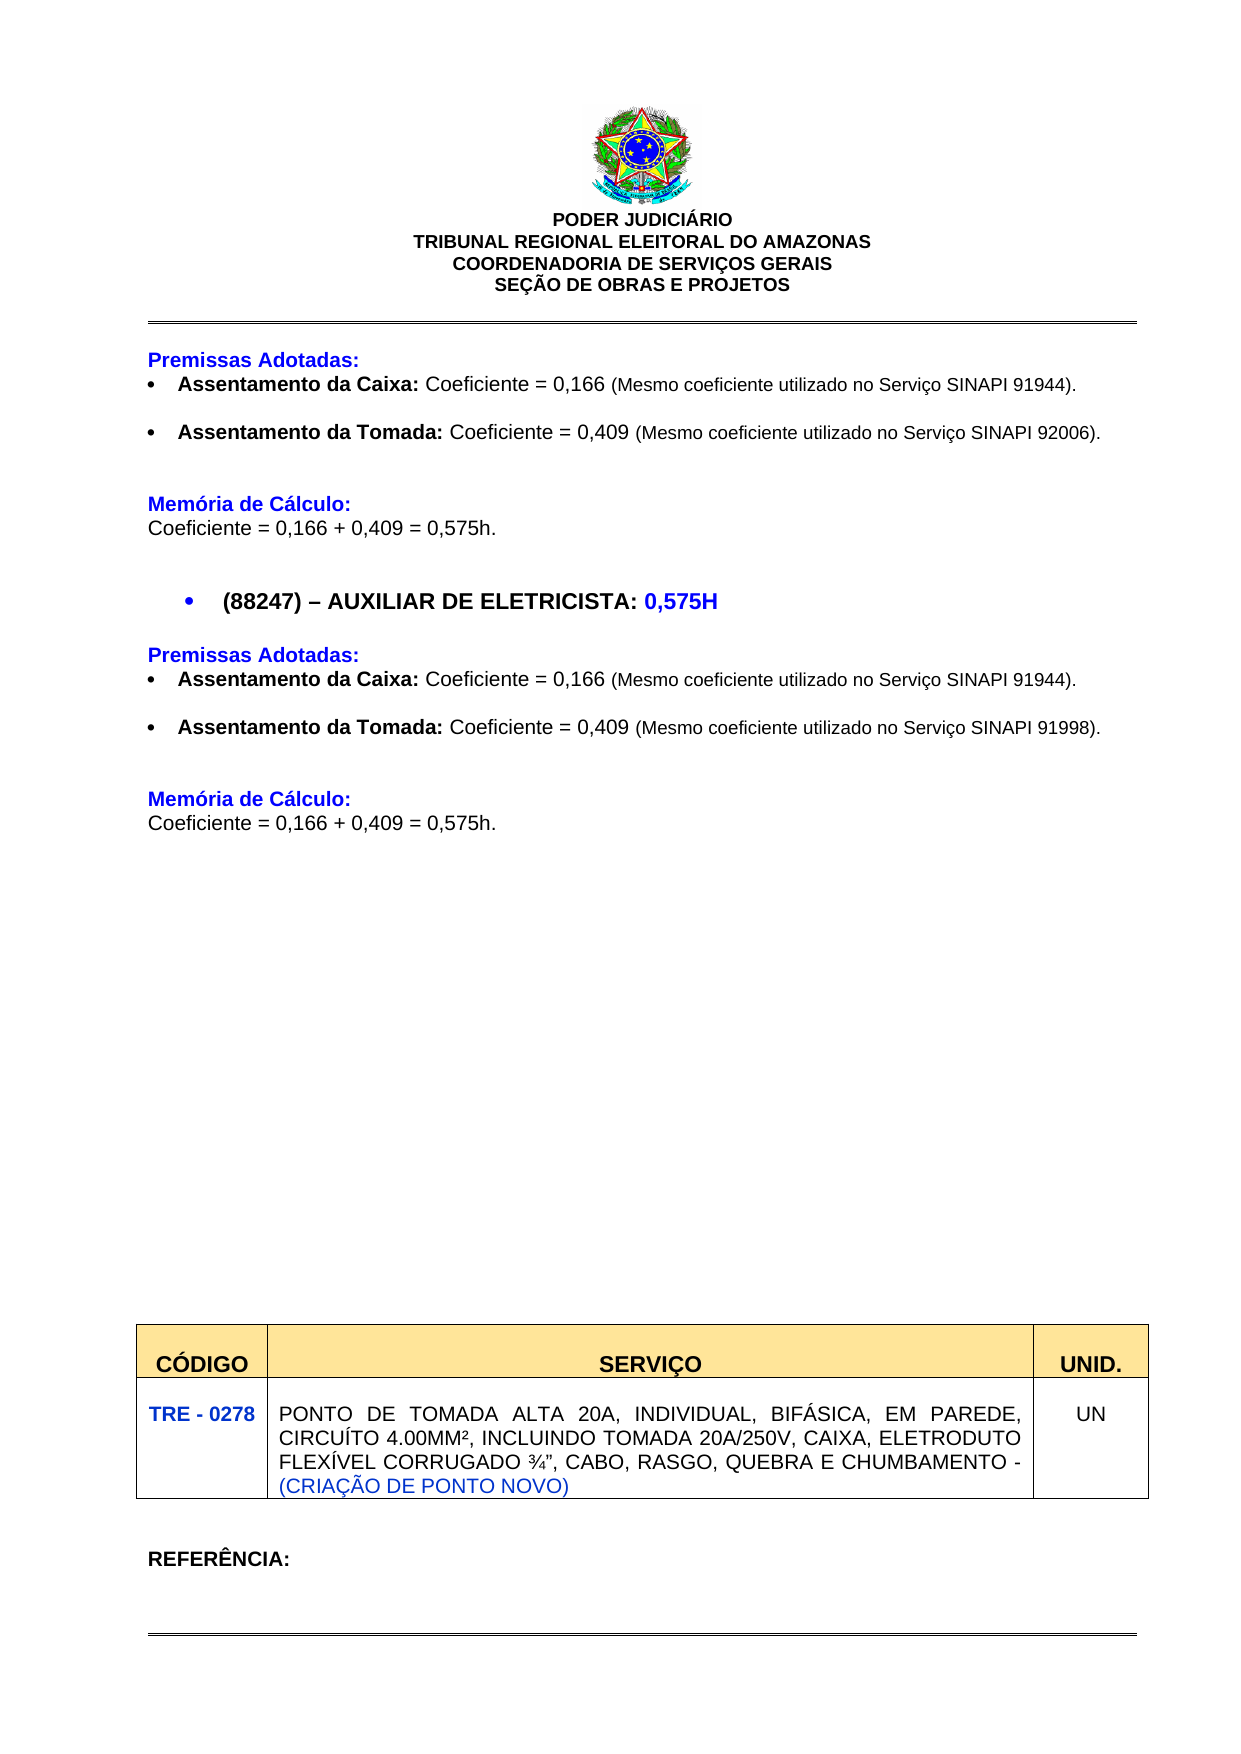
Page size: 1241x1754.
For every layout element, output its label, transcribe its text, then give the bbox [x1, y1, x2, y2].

text Coeficiente = 0,166 + 0,409 = 0,575h. [148, 811, 1137, 835]
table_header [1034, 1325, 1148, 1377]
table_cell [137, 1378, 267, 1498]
text Premissas Adotadas: [148, 643, 1137, 667]
list Assentamento da Tomada: Coeficiente = 0,409 (Mesmo coeficiente utilizado no Serviço SINAPI 92006). [148, 420, 1137, 444]
list Assentamento da Caixa: Coeficiente = 0,166 (Mesmo coeficiente utilizado no Serviço SINAPI 91944). [148, 372, 1137, 396]
list Assentamento da Tomada: Coeficiente = 0,409 (Mesmo coeficiente utilizado no Serviço SINAPI 91998). [148, 715, 1137, 739]
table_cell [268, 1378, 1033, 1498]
text Premissas Adotadas: [148, 348, 1137, 372]
list Assentamento da Caixa: Coeficiente = 0,166 (Mesmo coeficiente utilizado no Serviço SINAPI 91944). [148, 667, 1137, 691]
text Memória de Cálculo: [148, 787, 1137, 811]
list (88247) – AUXILIAR DE ELETRICISTA: 0,575H [185, 588, 1137, 614]
text REFERÊNCIA: [148, 1547, 1137, 1571]
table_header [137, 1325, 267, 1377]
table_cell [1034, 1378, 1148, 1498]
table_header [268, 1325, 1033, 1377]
text Coeficiente = 0,166 + 0,409 = 0,575h. [148, 516, 1137, 540]
text Memória de Cálculo: [148, 492, 1137, 516]
